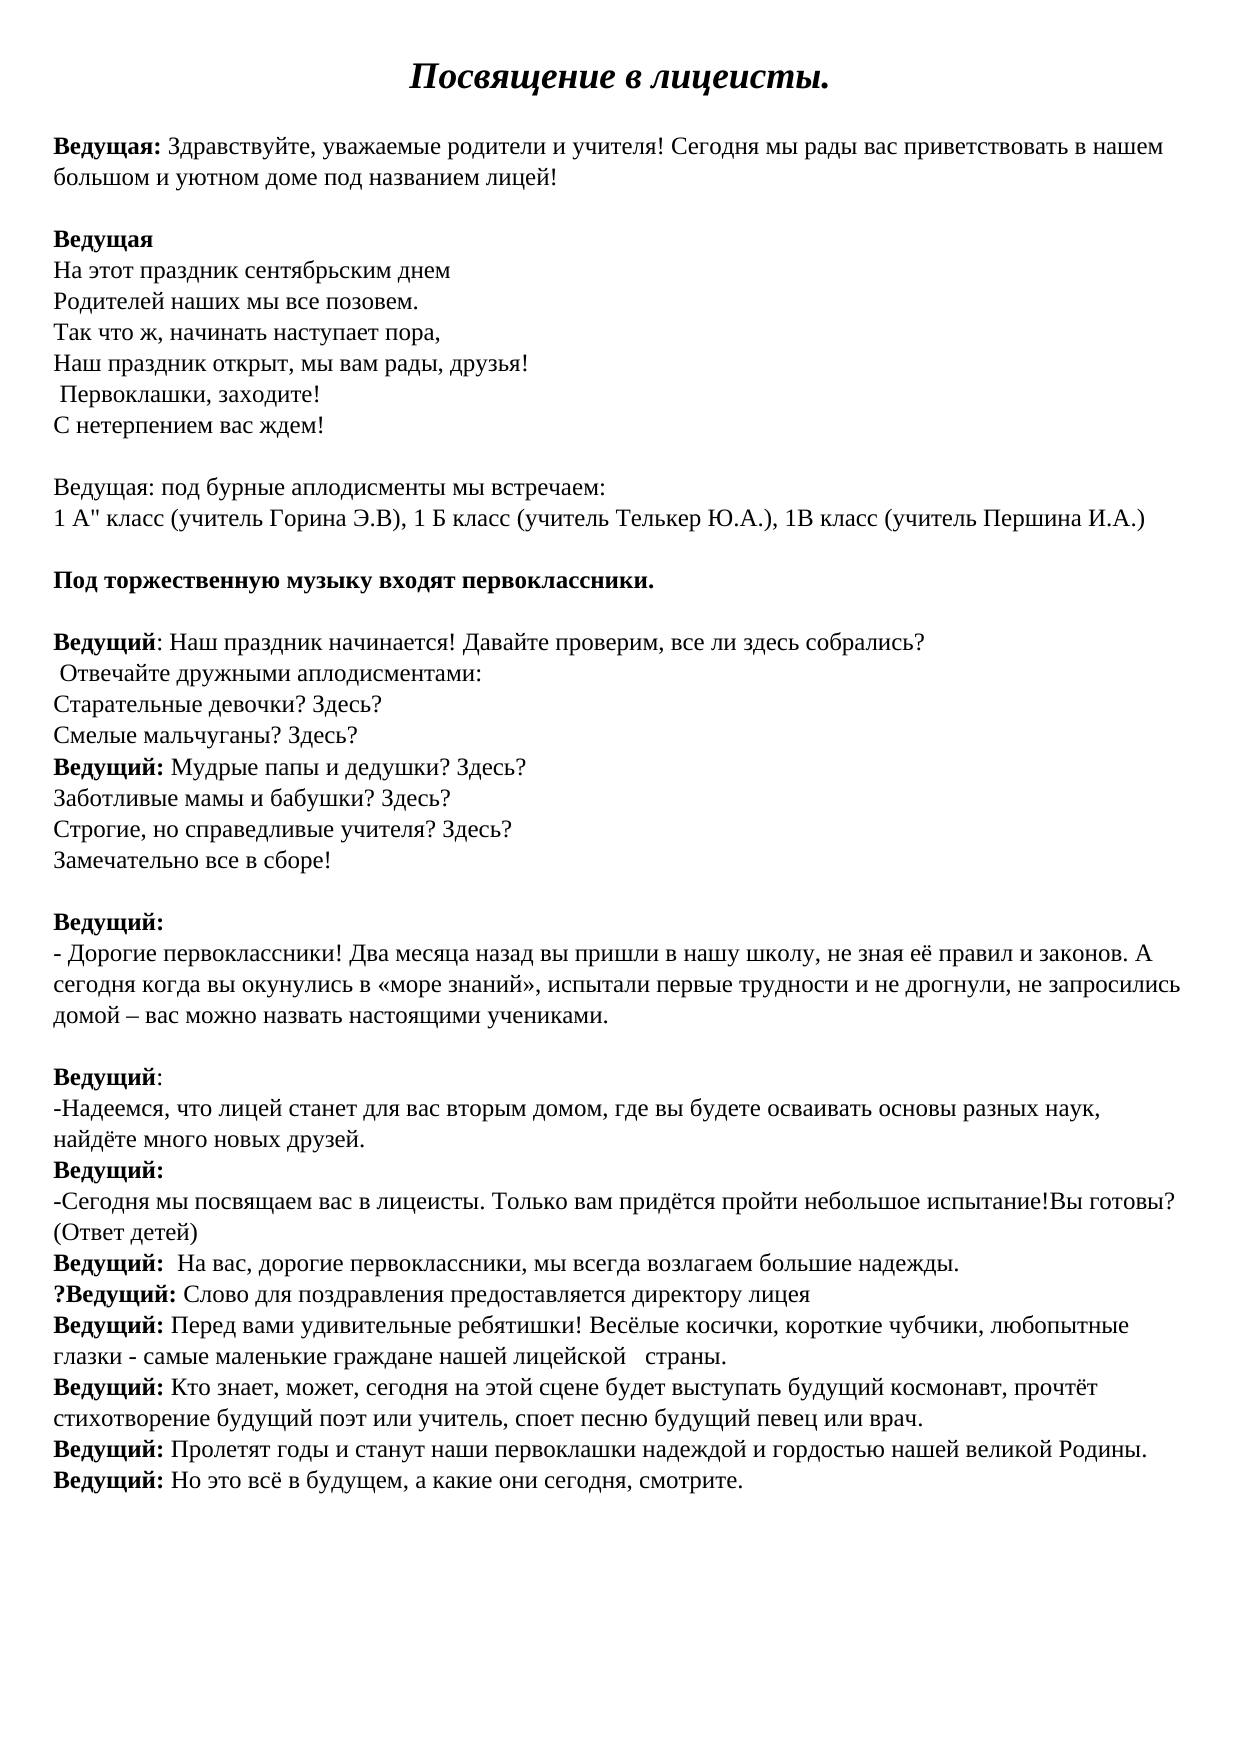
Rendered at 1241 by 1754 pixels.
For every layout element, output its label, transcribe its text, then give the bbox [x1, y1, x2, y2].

text 1 А" класс (учитель Горина Э.В), 1 Б класс (учитель Телькер Ю.А.), 1В класс (учитель Першина И.А.) [53, 503, 1187, 532]
text -Надеемся, что лицей станет для вас вторым домом, где вы будете осваивать основы разных наук, найдёте много новых друзей. [53, 1093, 1187, 1153]
text -Сегодня мы посвящаем вас в лицеисты. Только вам придётся пройти небольшое испытание!Вы готовы?(Ответ детей) [53, 1186, 1187, 1246]
text На этот праздник сентябрьским днем [53, 255, 1187, 284]
text Отвечайте дружными аплодисментами: [53, 658, 1187, 687]
text Строгие, но справедливые учителя? Здесь? [53, 814, 1187, 842]
text Ведущая: под бурные аплодисменты мы встречаем: [53, 472, 1187, 501]
text Заботливые мамы и бабушки? Здесь? [53, 783, 1187, 811]
text Ведущая: Здравствуйте, уважаемые родители и учителя! Сегодня мы рады вас приветствовать в нашем большом и уютном доме под названием лицей! [53, 131, 1187, 191]
text Ведущий: Пролетят годы и станут наши первоклашки надеждой и гордостью нашей великой Родины. [53, 1434, 1187, 1463]
text Так что ж, начинать наступает пора, [53, 317, 1187, 346]
text Ведущий: Но это всё в будущем, а какие они сегодня, смотрите. [53, 1466, 1187, 1494]
text Наш праздник открыт, мы вам рады, друзья! [53, 348, 1187, 377]
text Родителей наших мы все позовем. [53, 286, 1187, 315]
text Ведущий: Кто знает, может, сегодня на этой сцене будет выступать будущий космонавт, прочтёт стихотворение будущий поэт или учитель, споет песню будущий певец или врач. [53, 1372, 1187, 1432]
text С нетерпением вас ждем! [53, 410, 1187, 439]
text ?Ведущий: Слово для поздравления предоставляется директору лицея [53, 1279, 1187, 1308]
text Посвящение в лицеисты. [53, 53, 1187, 96]
text Ведущий: Перед вами удивительные ребятишки! Весёлые косички, короткие чубчики, любопытные глазки - самые маленькие граждане нашей лицейской страны. [53, 1310, 1187, 1370]
text Ведущий: [53, 1062, 1187, 1091]
text Замечательно все в сборе! [53, 845, 1187, 873]
text Ведущая [53, 224, 1187, 253]
text Ведущий: Мудрые папы и дедушки? Здесь? [53, 752, 1187, 780]
text Ведущий: Наш праздник начинается! Давайте проверим, все ли здесь собрались? [53, 627, 1187, 656]
text Под торжественную музыку входят первоклассники. [53, 565, 1187, 594]
text Ведущий: На вас, дорогие первоклассники, мы всегда возлагаем большие надежды. [53, 1248, 1187, 1277]
text Старательные девочки? Здесь? [53, 689, 1187, 718]
text Первоклашки, заходите! [53, 379, 1187, 408]
text - Дорогие первоклассники! Два месяца назад вы пришли в нашу школу, не зная её правил и законов. А сегодня когда вы окунулись в «море знаний», испытали первые трудности и не дрогнули, не запросились домой – вас можно назвать настоящими учениками. [53, 938, 1187, 1029]
text Ведущий: [53, 907, 1187, 936]
text Смелые мальчуганы? Здесь? [53, 721, 1187, 749]
text Ведущий: [53, 1155, 1187, 1184]
